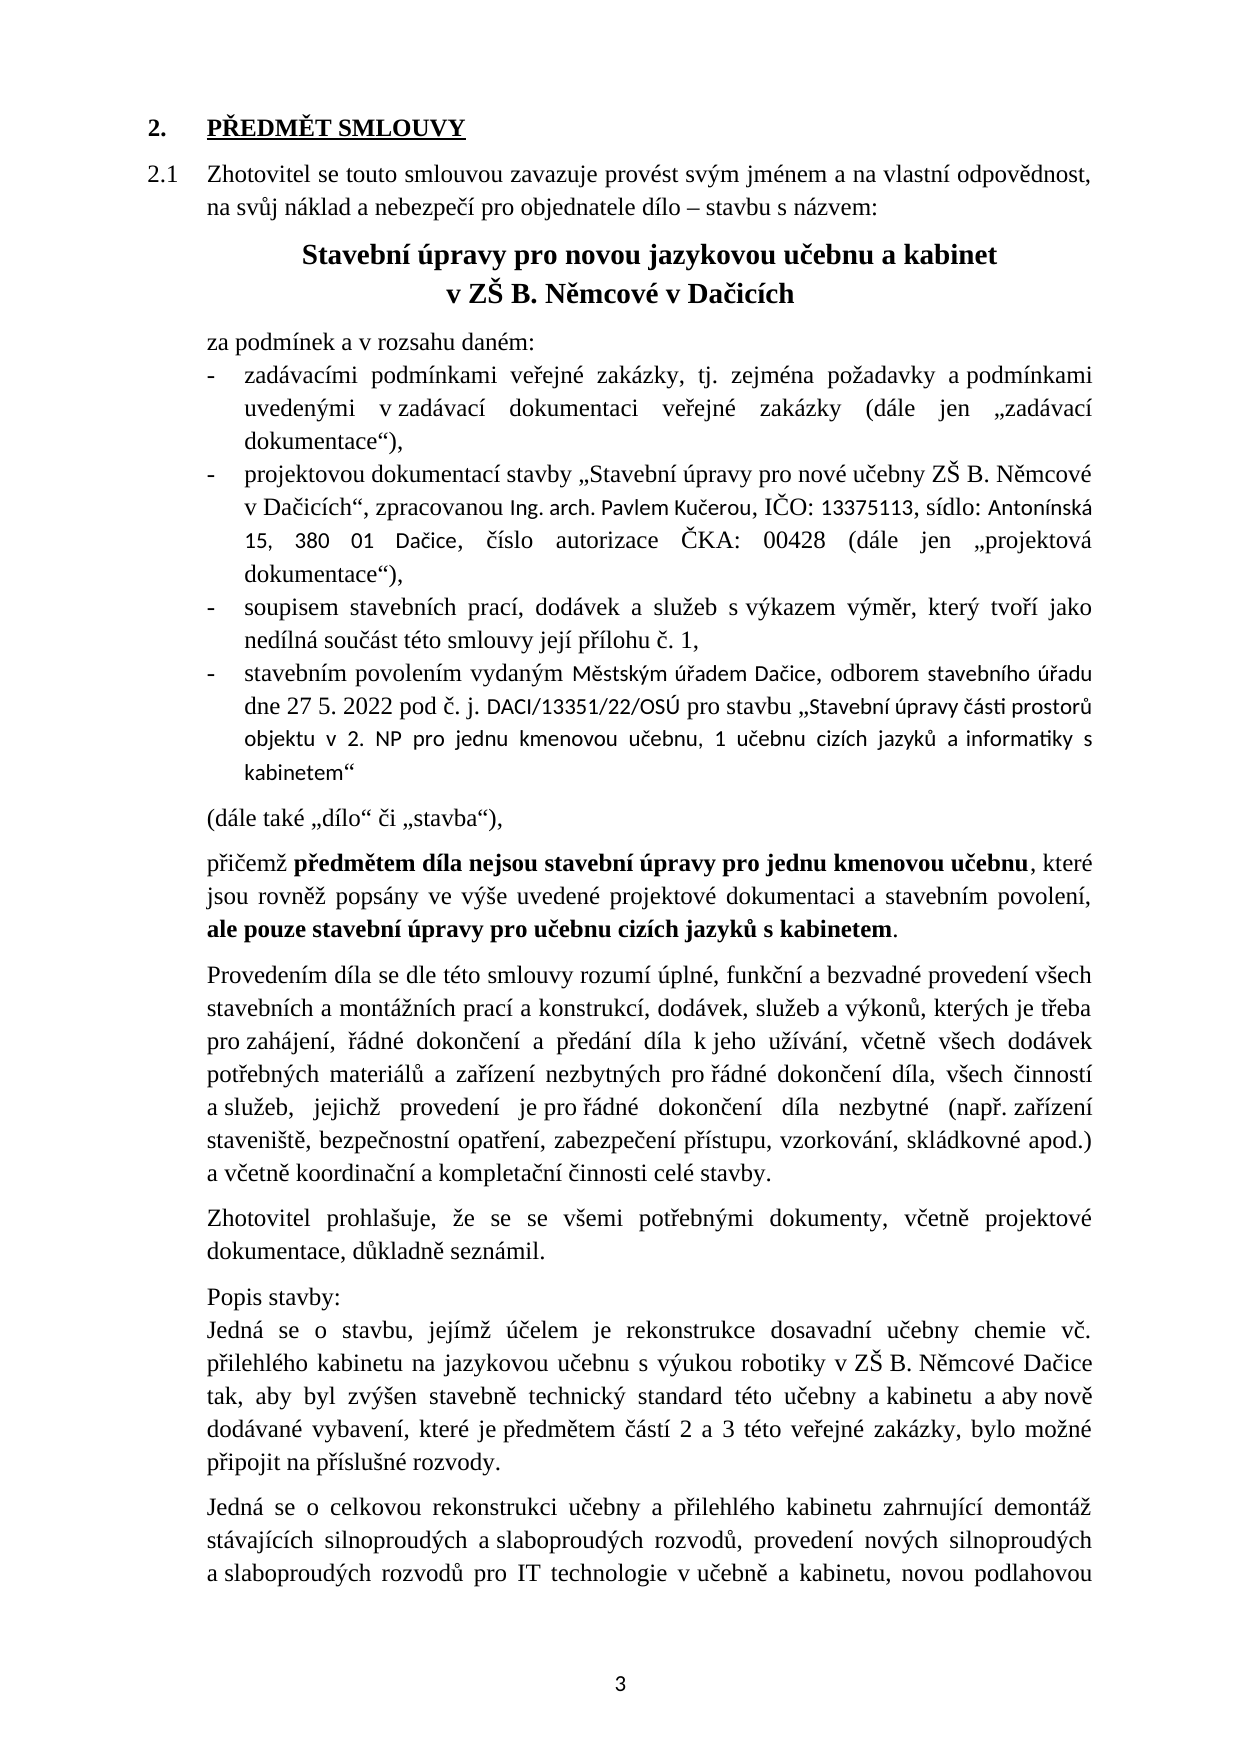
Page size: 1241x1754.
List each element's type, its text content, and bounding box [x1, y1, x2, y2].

text Stavební úpravy pro novou jazykovou učebnu a kabinet v ZŠ B. Němcové v Dačicích [148, 237, 1093, 309]
list stavebním povolením vydaným , odborem dne pod č. j. pro stavbu „“ [207, 658, 1093, 786]
text Jedná se o stavbu, jejímž účelem je rekonstrukce dosavadní učebny chemie vč. přilehlého kabinetu na jazykovou učebnu s výukou robotiky v ZŠ B. Němcové Dačice tak, aby byl zvýšen stavebně technický standard této učebny a kabinetu a aby nově dodávané vybavení, které je předmětem částí 2 a 3 této veřejné zakázky, bylo možné připojit na příslušné rozvody. [207, 1315, 1093, 1476]
text Popis stavby: [207, 1282, 1093, 1311]
text přičemž předmětem díla nejsou stavební úpravy pro jednu kmenovou učebnu, které jsou rovněž popsány ve výše uvedené projektové dokumentaci a stavebním povolení, ale pouze stavební úpravy pro učebnu cizích jazyků s kabinetem. [207, 848, 1093, 943]
list Zhotovitel se touto smlouvou zavazuje provést svým jménem a na vlastní odpovědnost, na svůj náklad a nebezpečí pro objednatele dílo – stavbu s názvem: [147, 159, 1093, 221]
list projektovou dokumentací stavby „Stavební úpravy pro nové učebny ZŠ B. Němcové v Dačicích“, zpracovanou , IČO: , sídlo: , číslo autorizace ČKA: 00428 (dále jen „projektová dokumentace“), [207, 459, 1093, 588]
text Provedením díla se dle této smlouvy rozumí úplné, funkční a bezvadné provedení všech stavebních a montážních prací a konstrukcí, dodávek, služeb a výkonů, kterých je třeba pro zahájení, řádné dokončení a předání díla k jeho užívání, včetně všech dodávek potřebných materiálů a zařízení nezbytných pro řádné dokončení díla, všech činností a služeb, jejichž provedení je pro řádné dokončení díla nezbytné (např. zařízení staveniště, bezpečnostní opatření, zabezpečení přístupu, vzorkování, skládkovné apod.) a včetně koordinační a kompletační činnosti celé stavby. [207, 960, 1093, 1187]
list soupisem stavebních prací, dodávek a služeb s výkazem výměr, který tvoří jako nedílná součást této smlouvy její přílohu č. 1, [207, 592, 1093, 654]
list PŘEDMĚT SMLOUVY [148, 113, 1093, 142]
text Zhotovitel prohlašuje, že se se všemi potřebnými dokumenty, včetně projektové dokumentace, důkladně seznámil. [207, 1203, 1093, 1265]
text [207, 1492, 1093, 1587]
text za podmínek a v rozsahu daném: [207, 327, 1093, 356]
text (dále také „dílo“ či „stavba“), [148, 803, 1093, 831]
list zadávacími podmínkami veřejné zakázky, tj. zejména požadavky a podmínkami uvedenými v zadávací dokumentaci veřejné zakázky (dále jen „zadávací dokumentace“), [207, 360, 1093, 455]
